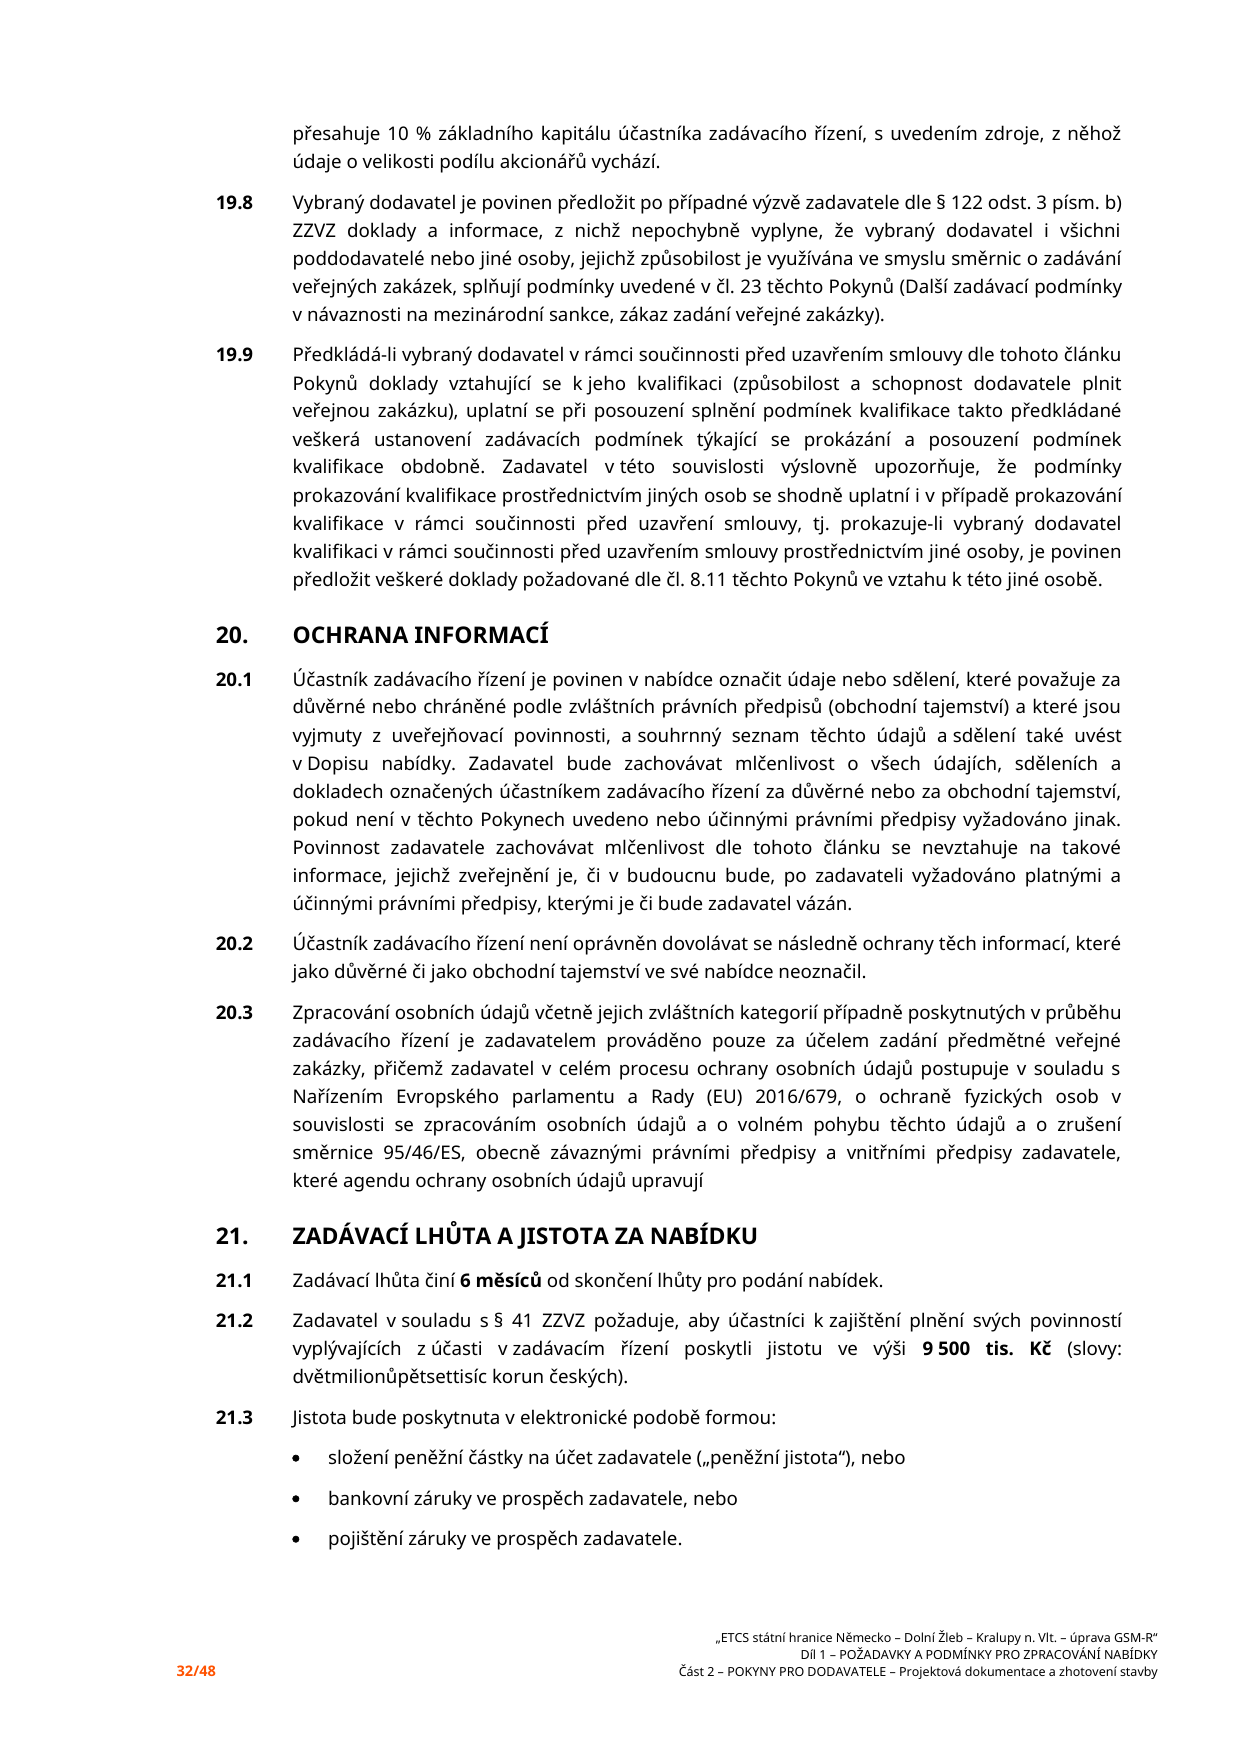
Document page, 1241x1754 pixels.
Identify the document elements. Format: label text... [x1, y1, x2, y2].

text Zadavatel v souladu s § 41 ZZVZ požaduje, aby účastníci k zajištění plnění svých povinností vyplývajících z účasti v zadávacím řízení poskytli jistotu ve výši 9 500 tis. Kč (slovy: dvětmilionůpětsettisíc korun českých). [216, 1308, 1122, 1389]
text Zpracování osobních údajů včetně jejich zvláštních kategorií případně poskytnutých v průběhu zadávacího řízení je zadavatelem prováděno pouze za účelem zadání předmětné veřejné zakázky, přičemž zadavatel v celém procesu ochrany osobních údajů postupuje v souladu s Nařízením Evropského parlamentu a Rady (EU) 2016/679, o ochraně fyzických osob v souvislosti se zpracováním osobních údajů a o volném pohybu těchto údajů a o zrušení směrnice 95/46/ES, obecně závaznými právními předpisy a vnitřními předpisy zadavatele, které agendu ochrany osobních údajů upravují [216, 999, 1122, 1193]
text Vybraný dodavatel je povinen předložit po případné výzvě zadavatele dle § 122 odst. 3 písm. b) ZZVZ doklady a informace, z nichž nepochybně vyplyne, že vybraný dodavatel i všichni poddodavatelé nebo jiné osoby, jejichž způsobilost je využívána ve smyslu směrnic o zadávání veřejných zakázek, splňují podmínky uvedené v čl. 23 těchto Pokynů (Další zadávací podmínky v návaznosti na mezinárodní sankce, zákaz zadání veřejné zakázky). [216, 189, 1122, 327]
text Účastník zadávacího řízení není oprávněn dovolávat se následně ochrany těch informací, které jako důvěrné či jako obchodní tajemství ve své nabídce neoznačil. [216, 931, 1122, 984]
text bankovní záruky ve prospěch zadavatele, nebo [292, 1485, 1122, 1511]
text Předkládá-li vybraný dodavatel v rámci součinnosti před uzavřením smlouvy dle tohoto článku Pokynů doklady vztahující se k jeho kvalifikaci (způsobilost a schopnost dodavatele plnit veřejnou zakázku), uplatní se při posouzení splnění podmínek kvalifikace takto předkládané veškerá ustanovení zadávacích podmínek týkající se prokázání a posouzení podmínek kvalifikace obdobně. Zadavatel v této souvislosti výslovně upozorňuje, že podmínky prokazování kvalifikace prostřednictvím jiných osob se shodně uplatní i v případě prokazování kvalifikace v rámci součinnosti před uzavření smlouvy, tj. prokazuje-li vybraný dodavatel kvalifikaci v rámci součinnosti před uzavřením smlouvy prostřednictvím jiné osoby, je povinen předložit veškeré doklady požadované dle čl. 8.11 těchto Pokynů ve vztahu k této jiné osobě. [216, 342, 1122, 591]
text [216, 121, 1122, 174]
text Účastník zadávacího řízení je povinen v nabídce označit údaje nebo sdělení, které považuje za důvěrné nebo chráněné podle zvláštních právních předpisů (obchodní tajemství) a které jsou vyjmuty z uveřejňovací povinnosti, a souhrnný seznam těchto údajů a sdělení také uvést v Dopisu nabídky. Zadavatel bude zachovávat mlčenlivost o všech údajích, sděleních a dokladech označených účastníkem zadávacího řízení za důvěrné nebo za obchodní tajemství, pokud není v těchto Pokynech uvedeno nebo účinnými právními předpisy vyžadováno jinak. Povinnost zadavatele zachovávat mlčenlivost dle tohoto článku se nevztahuje na takové informace, jejichž zveřejnění je, či v budoucnu bude, po zadavateli vyžadováno platnými a účinnými právními předpisy, kterými je či bude zadavatel vázán. [216, 666, 1122, 916]
text OCHRANA INFORMACÍ [216, 619, 1122, 650]
text ZADÁVACÍ LHŮTA A JISTOTA ZA NABÍDKU [216, 1220, 1122, 1251]
text pojištění záruky ve prospěch zadavatele. [292, 1526, 1122, 1551]
text Jistota bude poskytnuta v elektronické podobě formou: [216, 1404, 1122, 1430]
text Zadávací lhůta činí 6 měsíců od skončení lhůty pro podání nabídek. [216, 1267, 1122, 1293]
text složení peněžní částky na účet zadavatele („peněžní jistota“), nebo [292, 1445, 1122, 1470]
